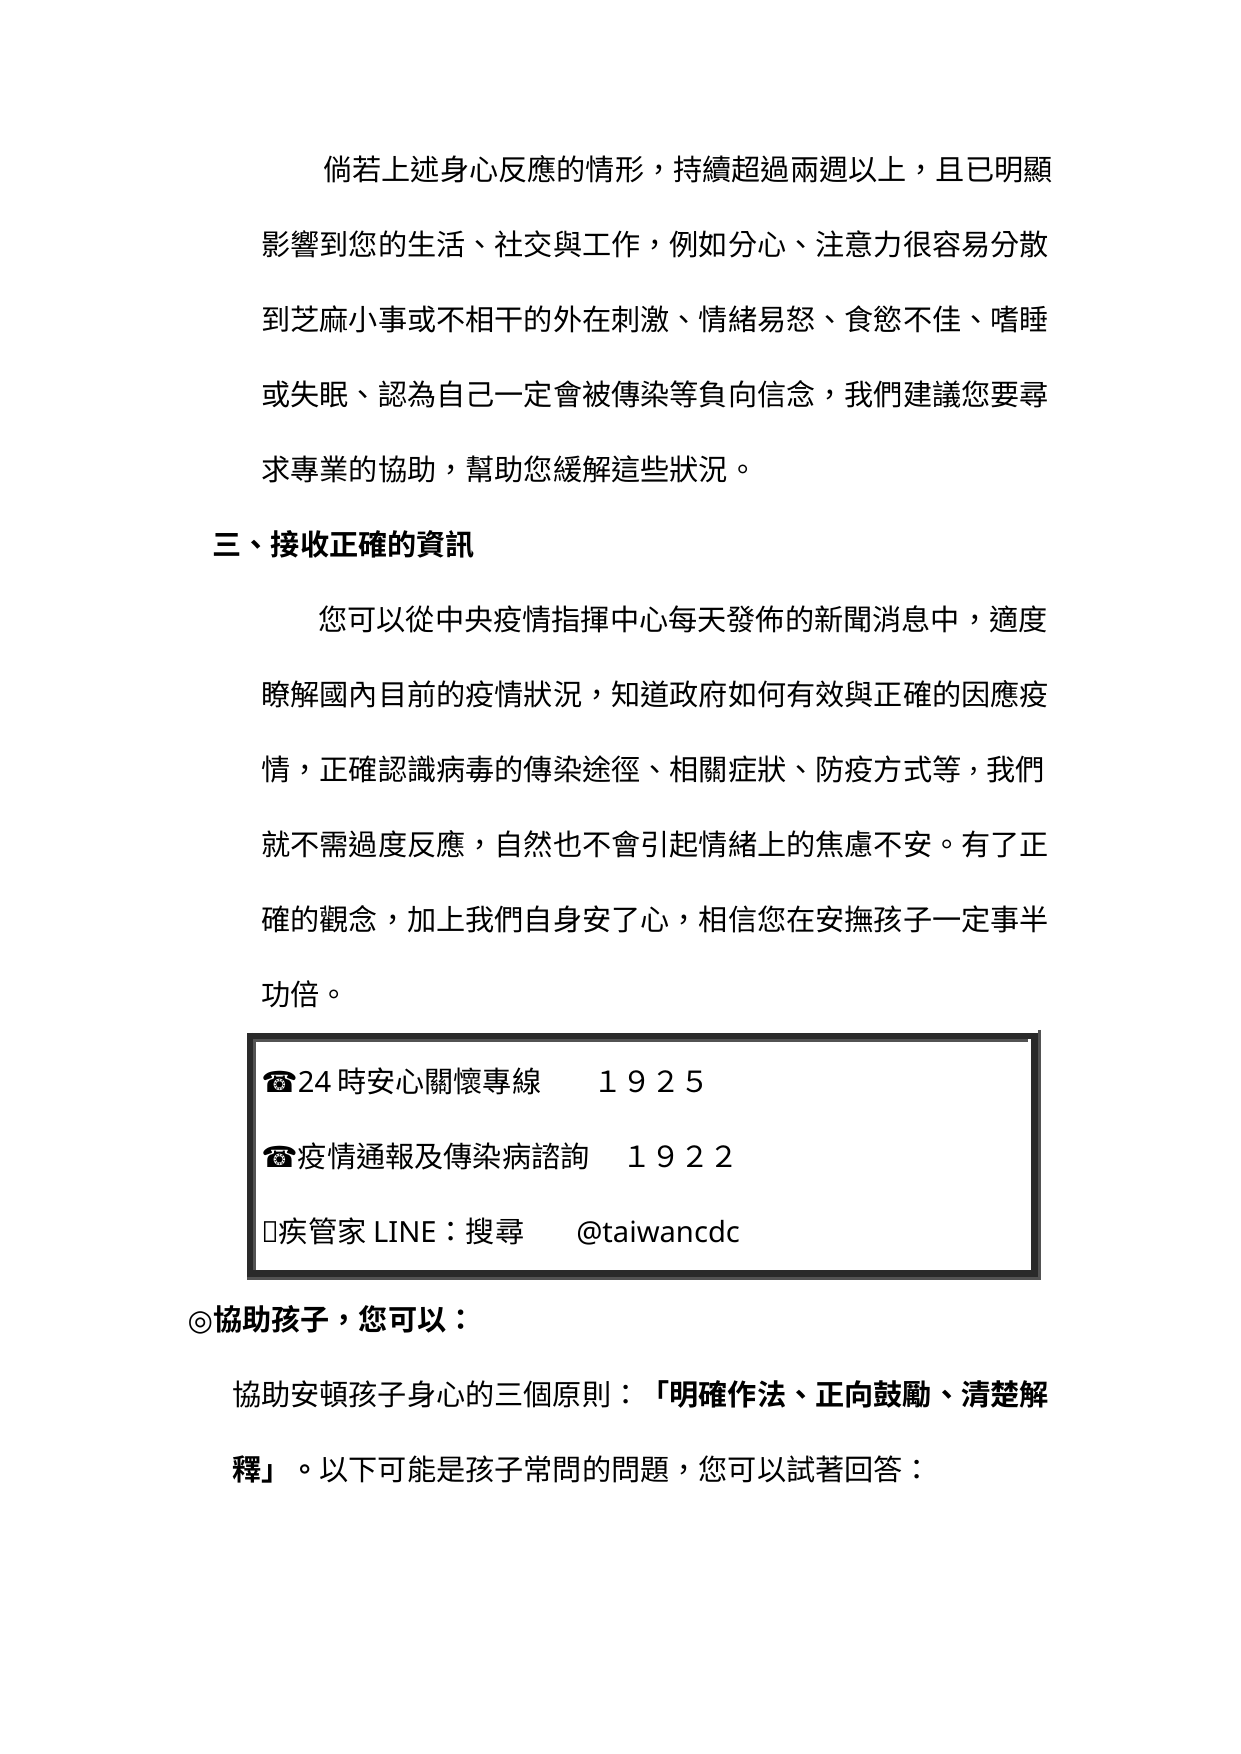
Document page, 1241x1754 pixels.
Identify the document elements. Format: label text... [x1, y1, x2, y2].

table_header ☎24時安心關懷專線 １９２５ ☎疫情通報及傳染病諮詢 １９２２ 👨疾管家 LINE：搜尋 @taiwancdc [256, 1042, 1028, 1267]
text 三、接收正確的資訊 [187, 505, 1053, 580]
text 您可以從中央疫情指揮中心每天發佈的新聞消息中，適度瞭解國內目前的疫情狀況，知道政府如何有效與正確的因應疫情，正確認識病毒的傳染途徑、相關症狀、防疫方式等，我們就不需過度反應，自然也不會引起情緒上的焦慮不安。有了正確的觀念，加上我們自身安了心，相信您在安撫孩子一定事半功倍。 [261, 580, 1053, 1030]
text ◎協助孩子，您可以： [187, 1280, 1053, 1355]
text 倘若上述身心反應的情形，持續超過兩週以上，且已明顯影響到您的生活、社交與工作，例如分心、注意力很容易分散到芝麻小事或不相干的外在刺激、情緒易怒、食慾不佳、嗜睡或失眠、認為自己一定會被傳染等負向信念，我們建議您要尋求專業的協助，幫助您緩解這些狀況。 [261, 130, 1053, 505]
text 協助安頓孩子身心的三個原則：「明確作法、正向鼓勵、清楚解釋」。以下可能是孩子常問的問題，您可以試著回答： [232, 1355, 1053, 1505]
